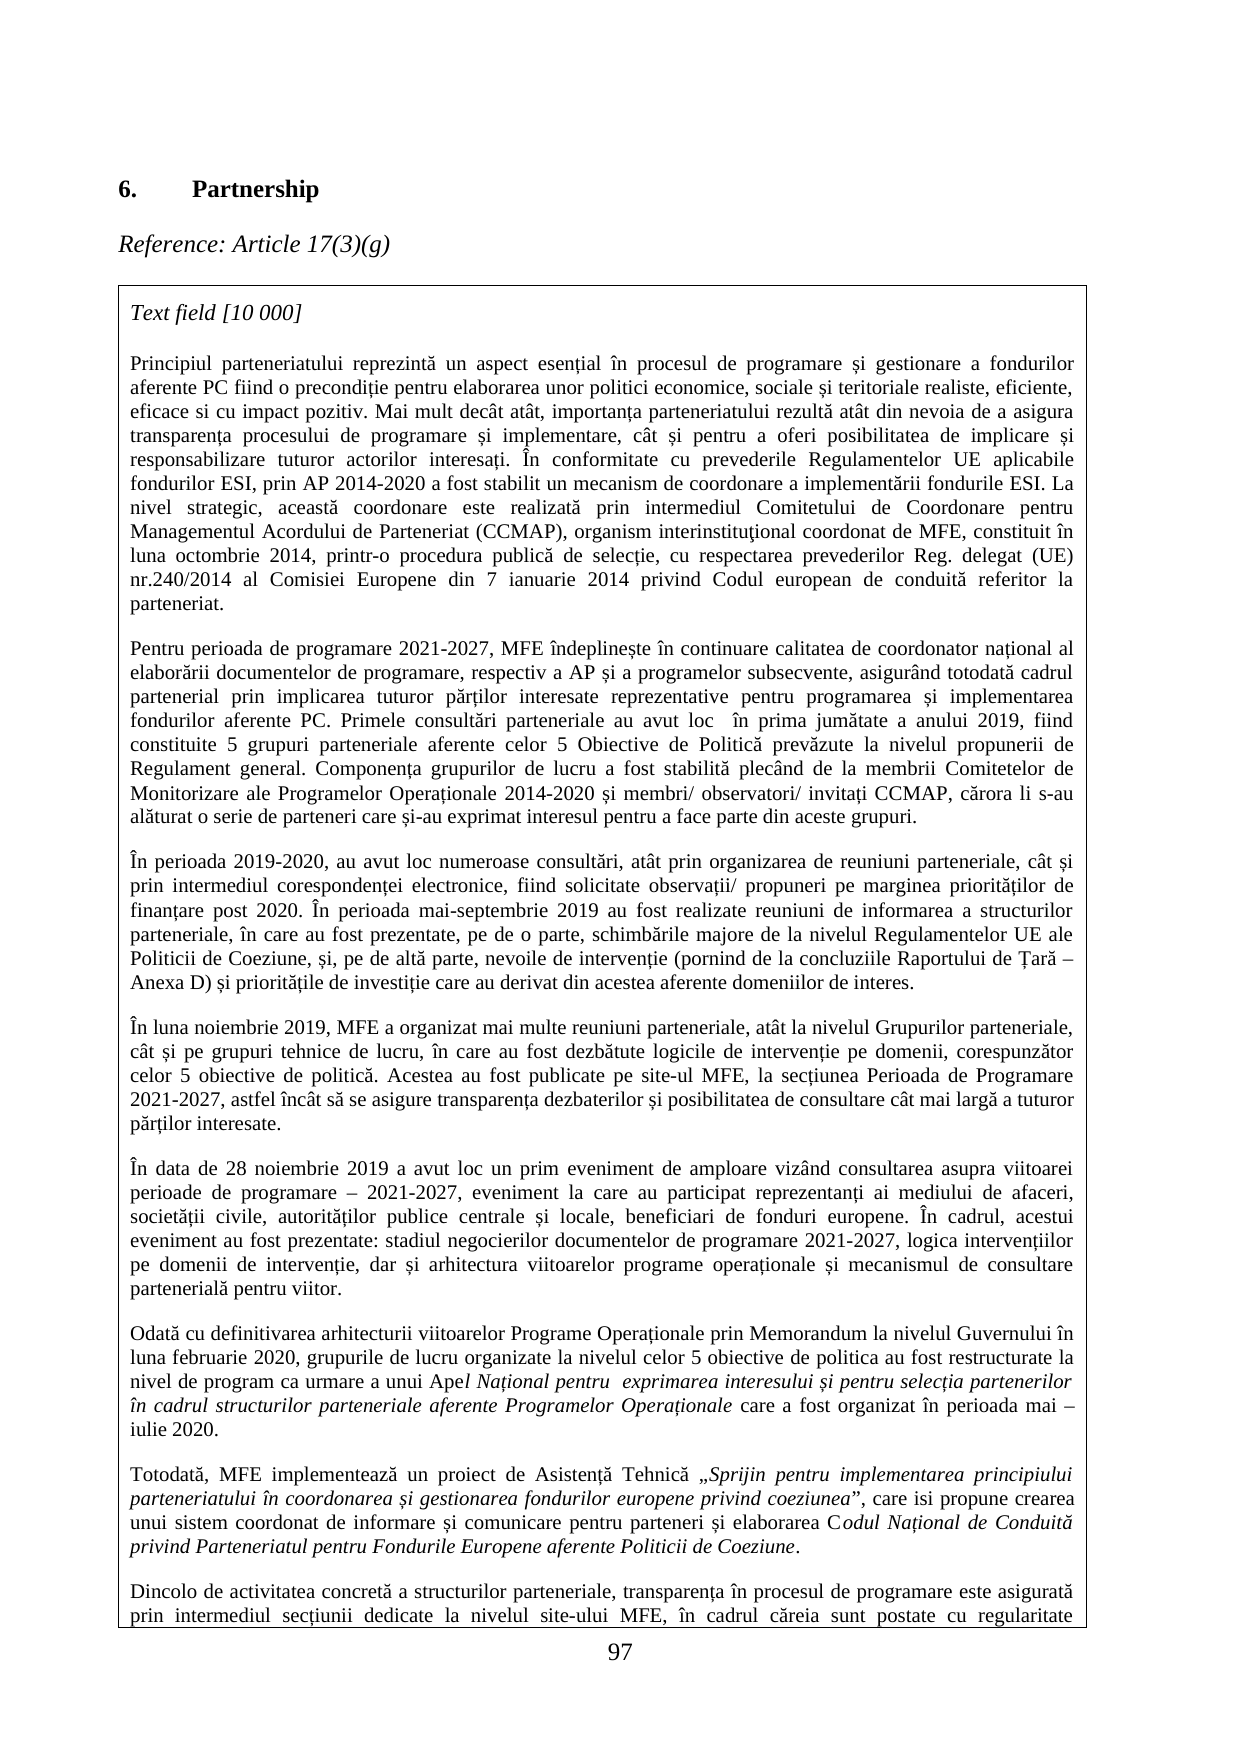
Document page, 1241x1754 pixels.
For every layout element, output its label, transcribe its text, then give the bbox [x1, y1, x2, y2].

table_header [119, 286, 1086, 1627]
text 6. Partnership [118, 174, 1122, 202]
text Reference: Article 17(3)(g) [118, 229, 1122, 258]
